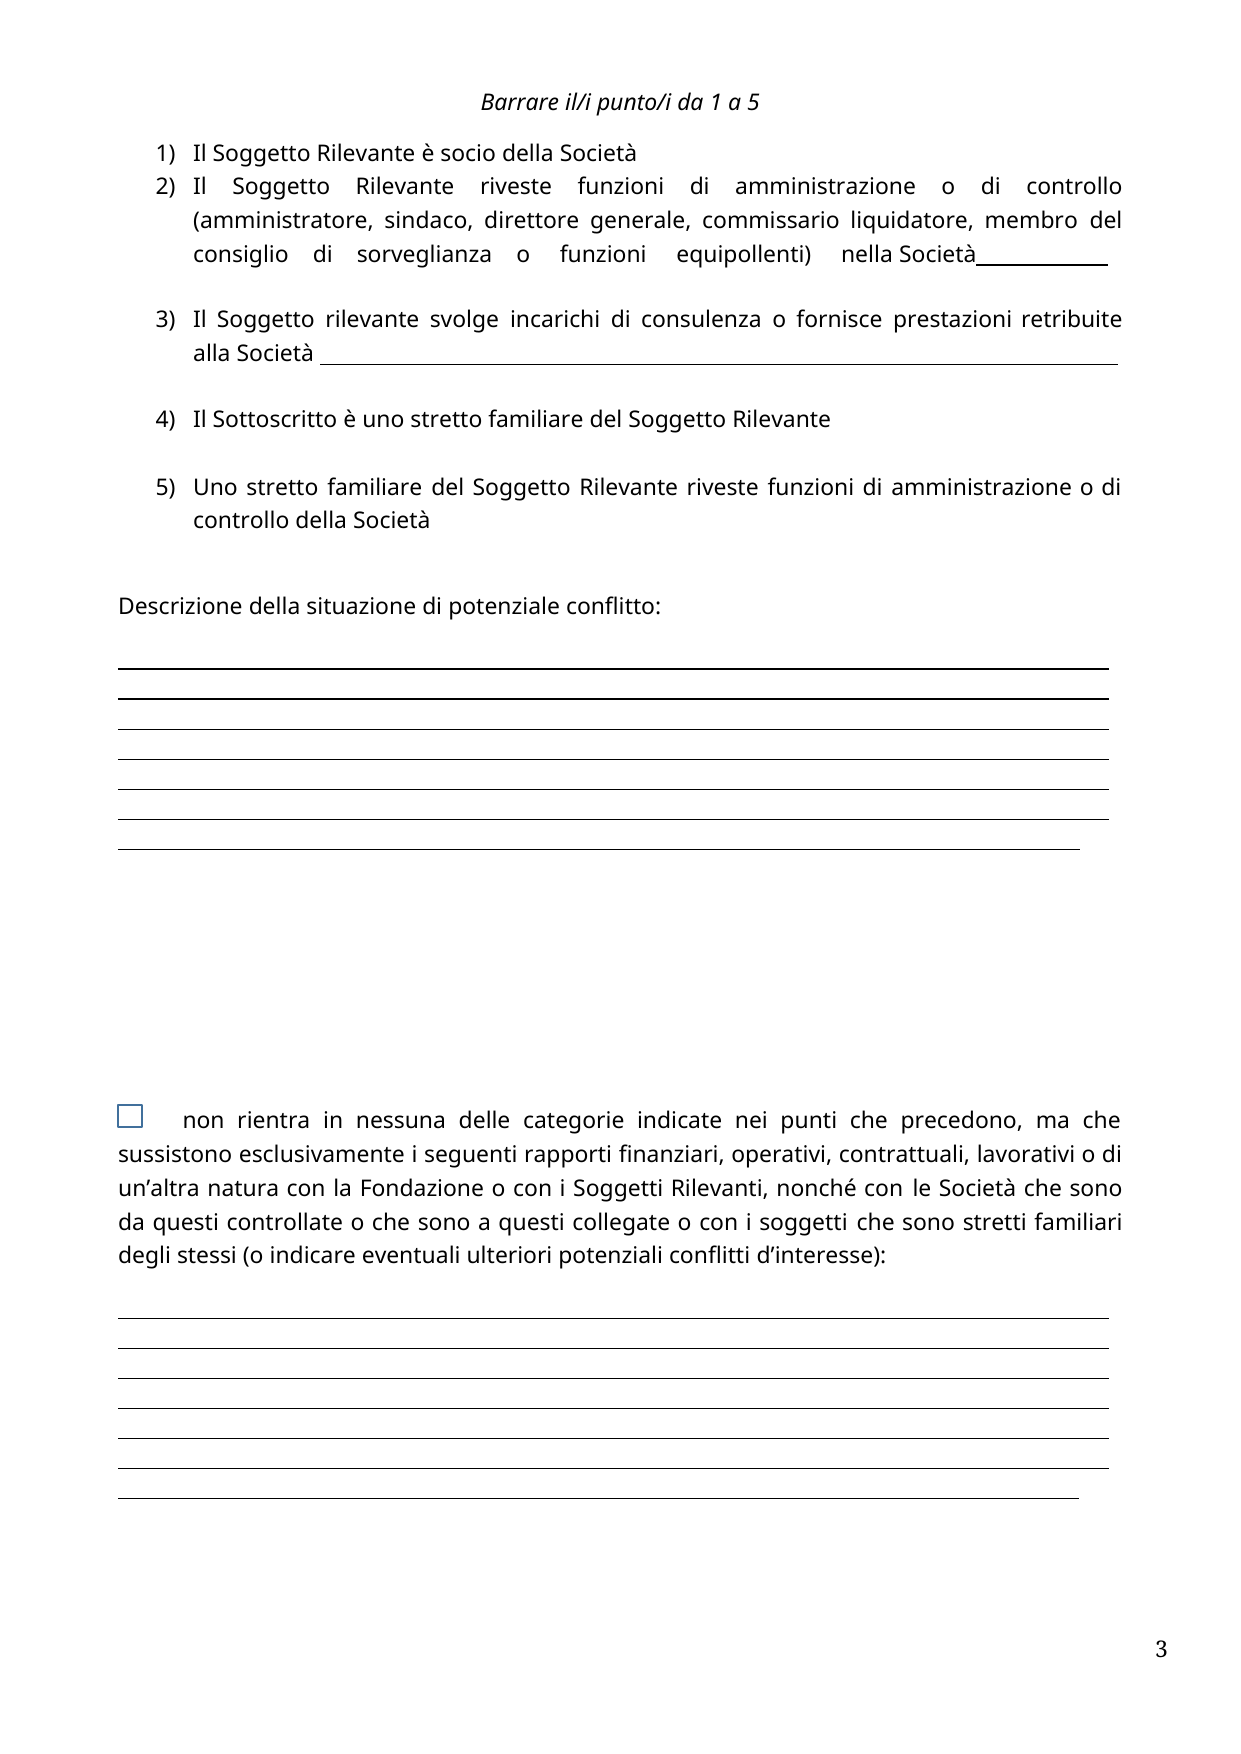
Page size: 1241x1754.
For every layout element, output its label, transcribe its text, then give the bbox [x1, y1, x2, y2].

list Uno stretto familiare del Soggetto Rilevante riveste funzioni di amministrazione o di controllo della Società [155, 471, 1122, 536]
list Il Soggetto rilevante svolge incarichi di consulenza o fornisce prestazioni retribuite alla Società [155, 303, 1122, 368]
text non rientra in nessuna delle categorie indicate nei punti che precedono, ma che sussistono esclusivamente i seguenti rapporti finanziari, operativi, contrattuali, lavorativi o di un’altra natura con la Fondazione o con i Soggetti Rilevanti, nonché con le Società che sono da questi controllate o che sono a questi collegate o con i soggetti che sono stretti familiari degli stessi (o indicare eventuali ulteriori potenziali conflitti d’interesse): [118, 1104, 1122, 1271]
list Il Sottoscritto è uno stretto familiare del Soggetto Rilevante [155, 403, 1148, 434]
list Il Soggetto Rilevante è socio della Società [155, 136, 1148, 168]
text Barrare il/i punto/i da 1 a 5 [460, 86, 780, 117]
list Il Soggetto Rilevante riveste funzioni di amministrazione o di controllo (amministratore, sindaco, direttore generale, commissario liquidatore, membro del consiglio di sorveglianza o funzioni equipollenti) nella Società [155, 170, 1122, 269]
text Descrizione della situazione di potenziale conflitto: [118, 590, 1148, 621]
